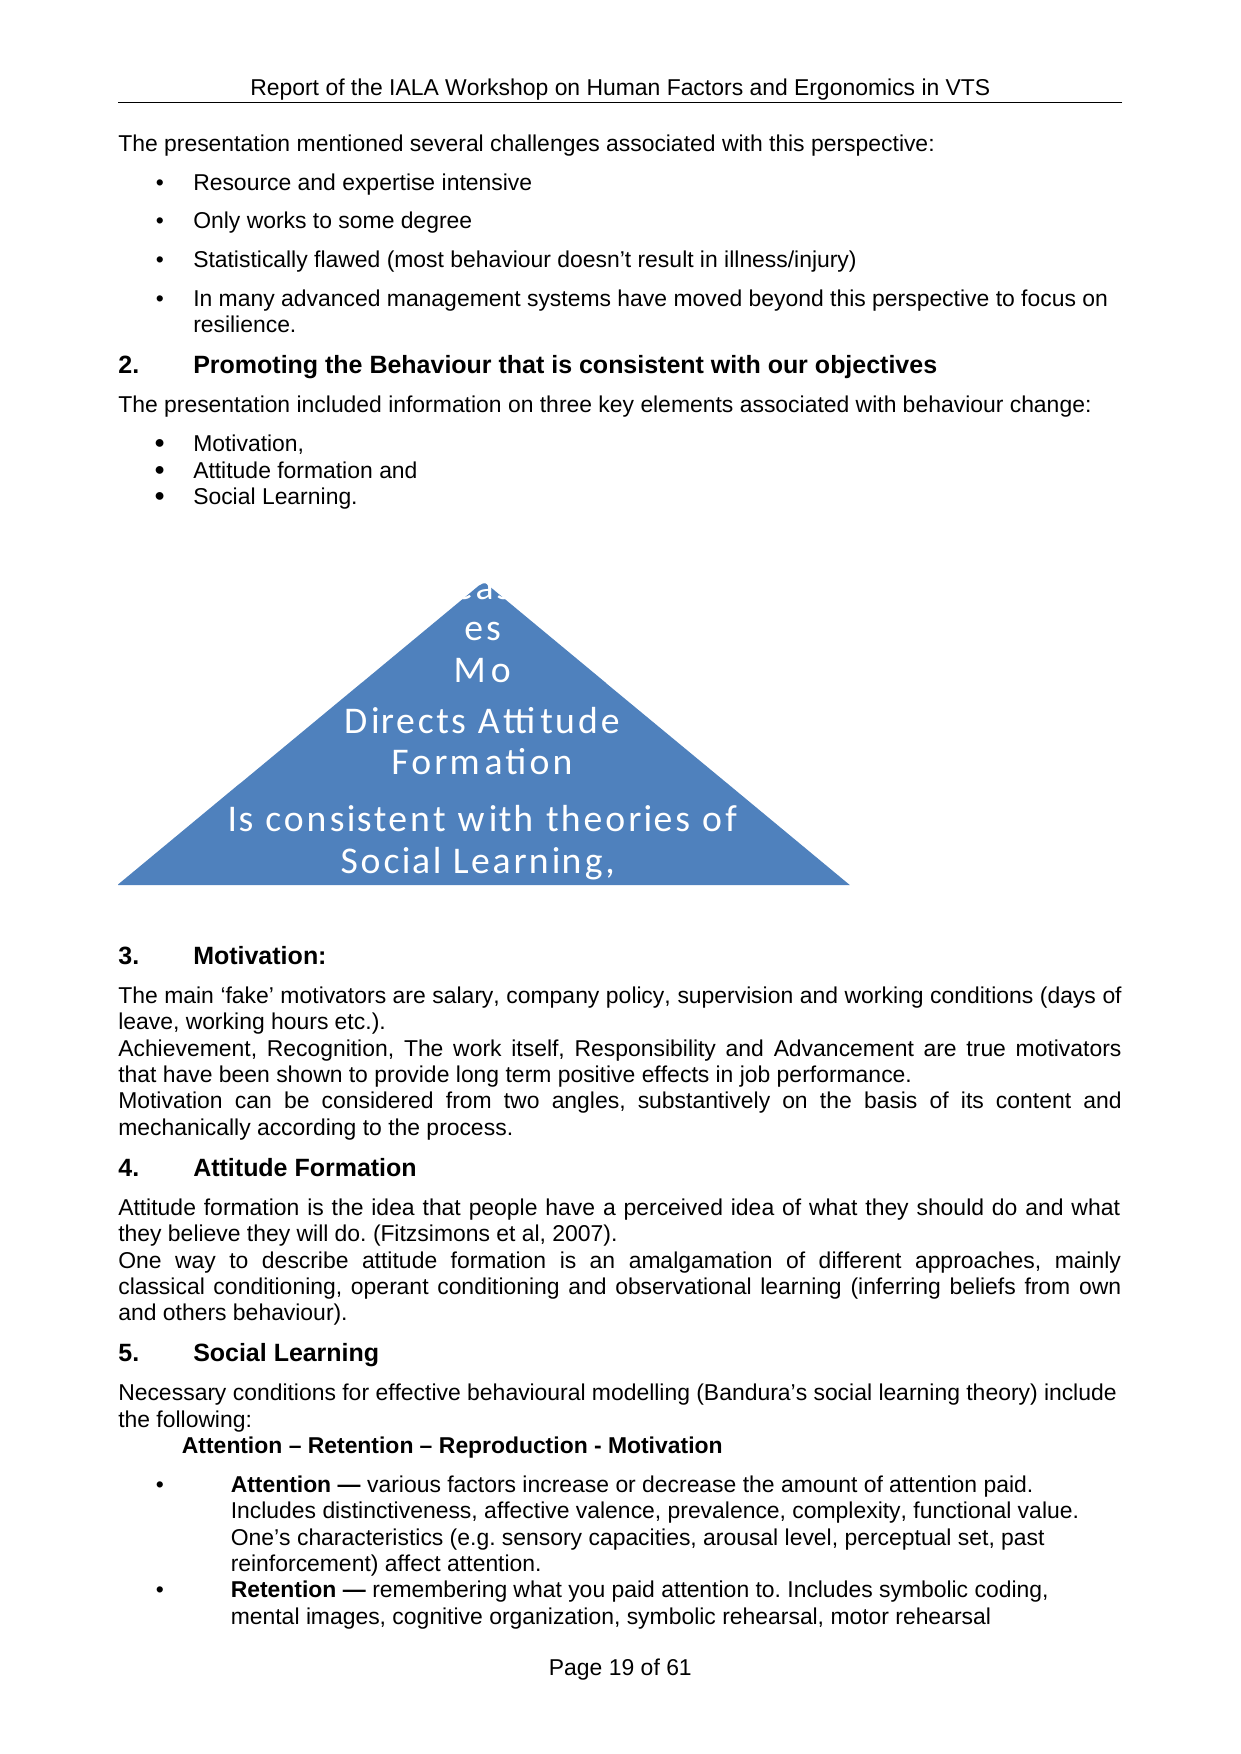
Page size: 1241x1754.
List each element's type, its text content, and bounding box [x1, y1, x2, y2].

list Social Learning. [156, 483, 1122, 509]
text One way to describe attitude formation is an amalgamation of different approaches, mainly classical conditioning, operant conditioning and observational learning (inferring beliefs from own and others behaviour). [118, 1247, 1122, 1326]
list Resource and expertise intensive [156, 168, 1122, 195]
list Motivation: [118, 941, 1122, 969]
list Statistically flawed (most behaviour doesn’t result in illness/injury) [156, 246, 1122, 272]
text Attitude formation is the idea that people have a perceived idea of what they should do and what they believe they will do. (Fitzsimons et al, 2007). [118, 1194, 1122, 1247]
list Social Learning [118, 1338, 1122, 1367]
list Attention — various factors increase or decrease the amount of attention paid. Includes distinctiveness, affective valence, prevalence, complexity, functional value. One’s characteristics (e.g. sensory capacities, arousal level, perceptual set, past reinforcement) affect attention. [156, 1471, 1122, 1576]
text The presentation mentioned several challenges associated with this perspective: [118, 129, 1122, 156]
text The main ‘fake’ motivators are salary, company policy, supervision and working conditions (days of leave, working hours etc.). [118, 982, 1122, 1035]
list Motivation, [156, 430, 1122, 457]
text Motivation can be considered from two angles, substantively on the basis of its content and mechanically according to the process. [118, 1087, 1122, 1140]
list Attitude formation and [156, 457, 1122, 483]
text Necessary conditions for effective behavioural modelling (Bandura’s social learning theory) include the following: [118, 1379, 1122, 1432]
text The presentation included information on three key elements associated with behaviour change: [118, 391, 1122, 418]
list In many advanced management systems have moved beyond this perspective to focus on resilience. [156, 285, 1122, 338]
text Achievement, Recognition, The work itself, Responsibility and Advancement are true motivators that have been shown to provide long term positive effects in job performance. [118, 1035, 1122, 1087]
list Attitude Formation [118, 1153, 1122, 1181]
list Retention — remembering what you paid attention to. Includes symbolic coding, mental images, cognitive organization, symbolic rehearsal, motor rehearsal [156, 1576, 1122, 1629]
list Only works to some degree [156, 207, 1122, 234]
list Promoting the Behaviour that is consistent with our objectives [118, 350, 1122, 379]
text Attention – Retention – Reproduction - Motivation [118, 1432, 1122, 1458]
